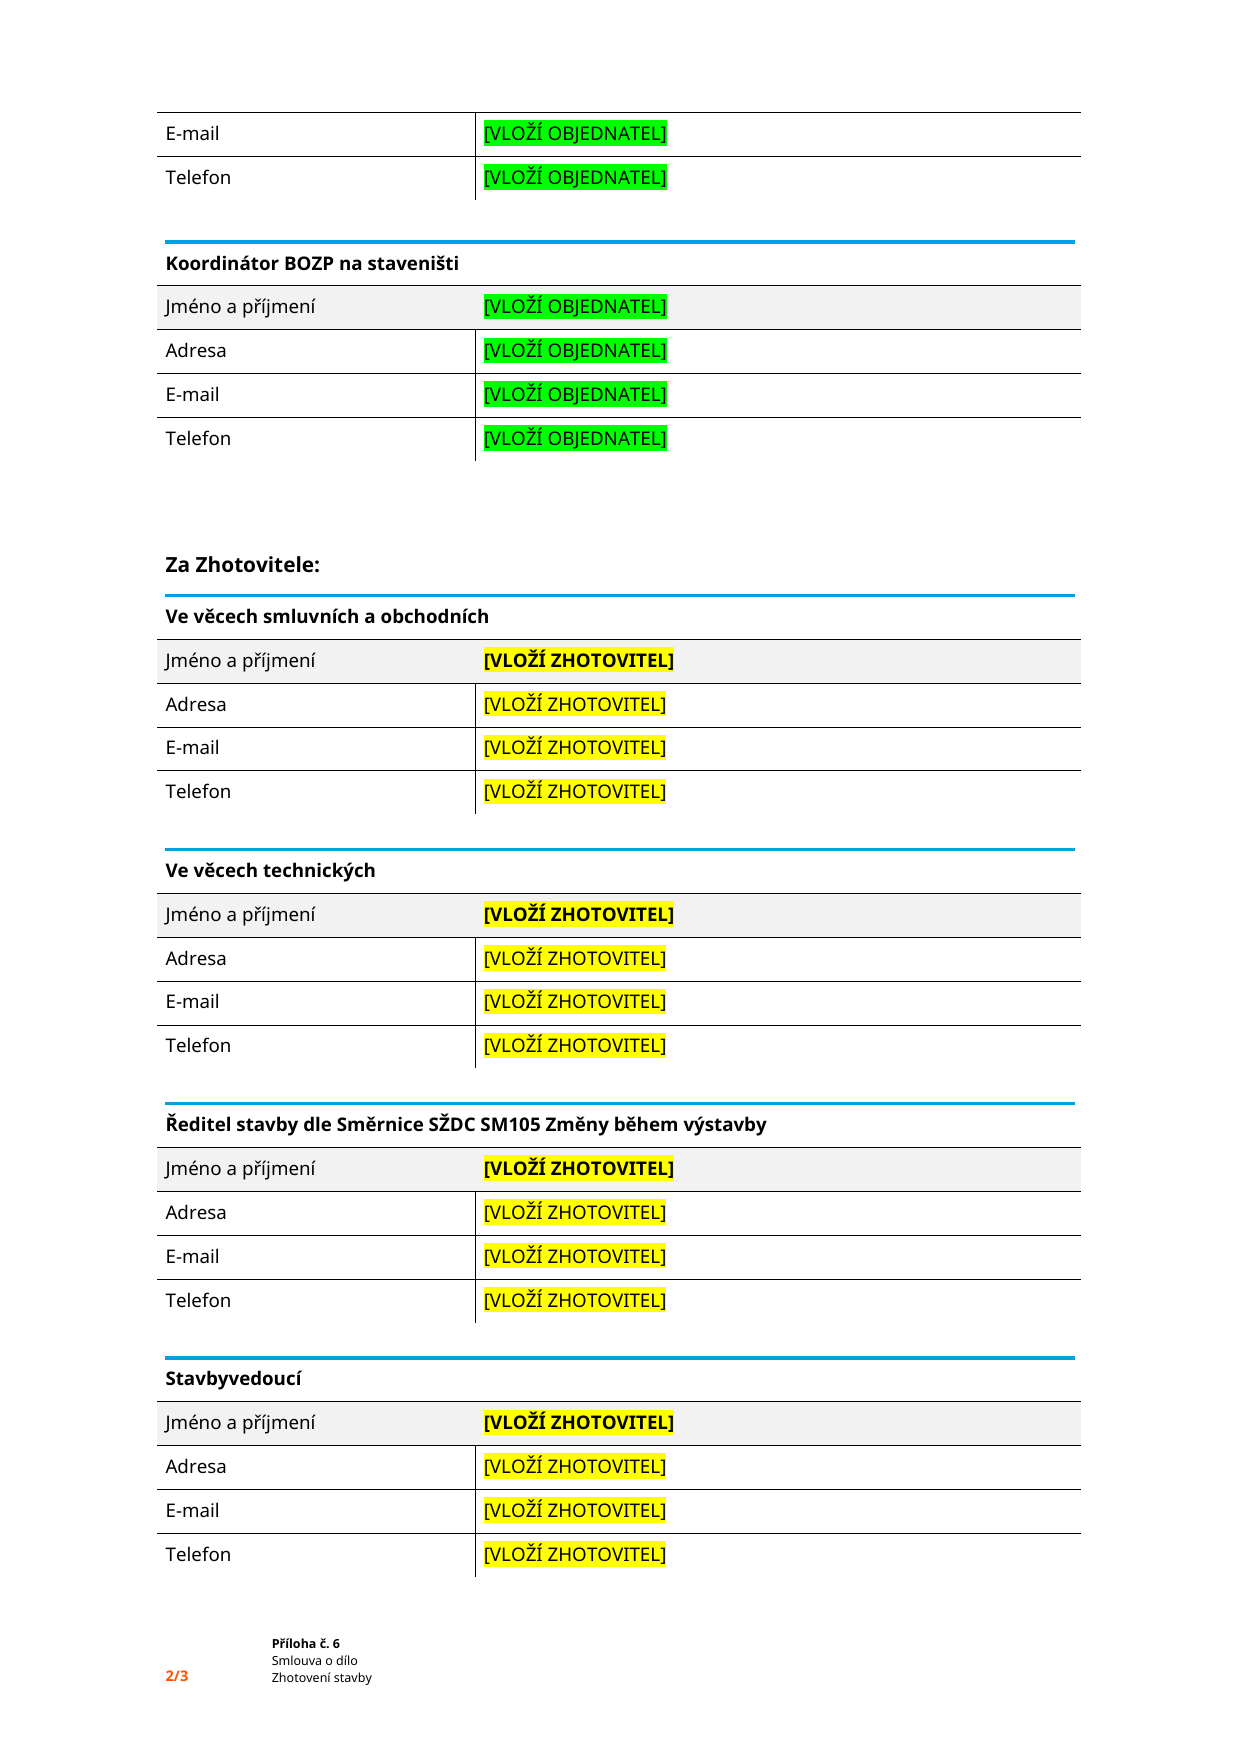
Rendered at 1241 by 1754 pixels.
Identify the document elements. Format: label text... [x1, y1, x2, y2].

table_header Jméno a příjmení [157, 1402, 475, 1445]
table_cell [VLOŽÍ OBJEDNATEL] [476, 330, 1081, 373]
table_cell E-mail [157, 1490, 475, 1533]
table_cell [VLOŽÍ ZHOTOVITEL] [476, 1446, 1081, 1489]
table_cell [VLOŽÍ ZHOTOVITEL] [476, 1026, 1081, 1068]
table_cell [VLOŽÍ ZHOTOVITEL] [476, 982, 1081, 1024]
table_cell Telefon [157, 418, 475, 461]
table_cell [VLOŽÍ ZHOTOVITEL] [476, 1534, 1081, 1577]
text Koordinátor BOZP na staveništi [165, 244, 1075, 275]
table_cell Telefon [157, 157, 475, 200]
table_cell [VLOŽÍ ZHOTOVITEL] [476, 938, 1081, 981]
table_cell Adresa [157, 330, 475, 373]
table_cell Adresa [157, 1446, 475, 1489]
table_cell [VLOŽÍ ZHOTOVITEL] [476, 1236, 1081, 1279]
table_cell [VLOŽÍ OBJEDNATEL] [476, 113, 1081, 156]
table_cell E-mail [157, 374, 475, 417]
table_cell [VLOŽÍ ZHOTOVITEL] [476, 1280, 1081, 1322]
table_cell E-mail [157, 982, 475, 1024]
text Ředitel stavby dle Směrnice SŽDC SM105 Změny během výstavby [165, 1105, 1075, 1137]
table_header [VLOŽÍ ZHOTOVITEL] [475, 1148, 1081, 1191]
text Stavbyvedoucí [165, 1360, 1075, 1391]
text Ve věcech smluvních a obchodních [165, 597, 1075, 629]
table_header [VLOŽÍ ZHOTOVITEL] [475, 1402, 1081, 1445]
table_cell [VLOŽÍ OBJEDNATEL] [476, 374, 1081, 417]
table_header Jméno a příjmení [157, 894, 475, 937]
table_cell [VLOŽÍ ZHOTOVITEL] [476, 684, 1081, 726]
table_cell E-mail [157, 1236, 475, 1279]
table_cell E-mail [157, 113, 475, 156]
table_cell Telefon [157, 1026, 475, 1068]
table_cell Adresa [157, 684, 475, 726]
text Za Zhotovitele: [165, 550, 1075, 578]
table_cell Adresa [157, 1192, 475, 1235]
table_header Jméno a příjmení [157, 640, 475, 683]
table_cell [VLOŽÍ ZHOTOVITEL] [476, 1490, 1081, 1533]
table_cell Telefon [157, 1534, 475, 1577]
table_cell Telefon [157, 1280, 475, 1322]
table_header Jméno a příjmení [157, 286, 475, 329]
text Ve věcech technických [165, 851, 1075, 883]
table_cell Telefon [157, 771, 475, 814]
table_cell [VLOŽÍ ZHOTOVITEL] [476, 1192, 1081, 1235]
table_cell [VLOŽÍ OBJEDNATEL] [476, 157, 1081, 200]
table_header [VLOŽÍ OBJEDNATEL] [475, 286, 1081, 329]
table_header Jméno a příjmení [157, 1148, 475, 1191]
table_header [VLOŽÍ ZHOTOVITEL] [475, 640, 1081, 683]
table_cell Adresa [157, 938, 475, 981]
table_cell [VLOŽÍ OBJEDNATEL] [476, 418, 1081, 461]
table_cell [VLOŽÍ ZHOTOVITEL] [476, 728, 1081, 770]
table_cell [VLOŽÍ ZHOTOVITEL] [476, 771, 1081, 814]
table_cell E-mail [157, 728, 475, 770]
table_header [VLOŽÍ ZHOTOVITEL] [475, 894, 1081, 937]
